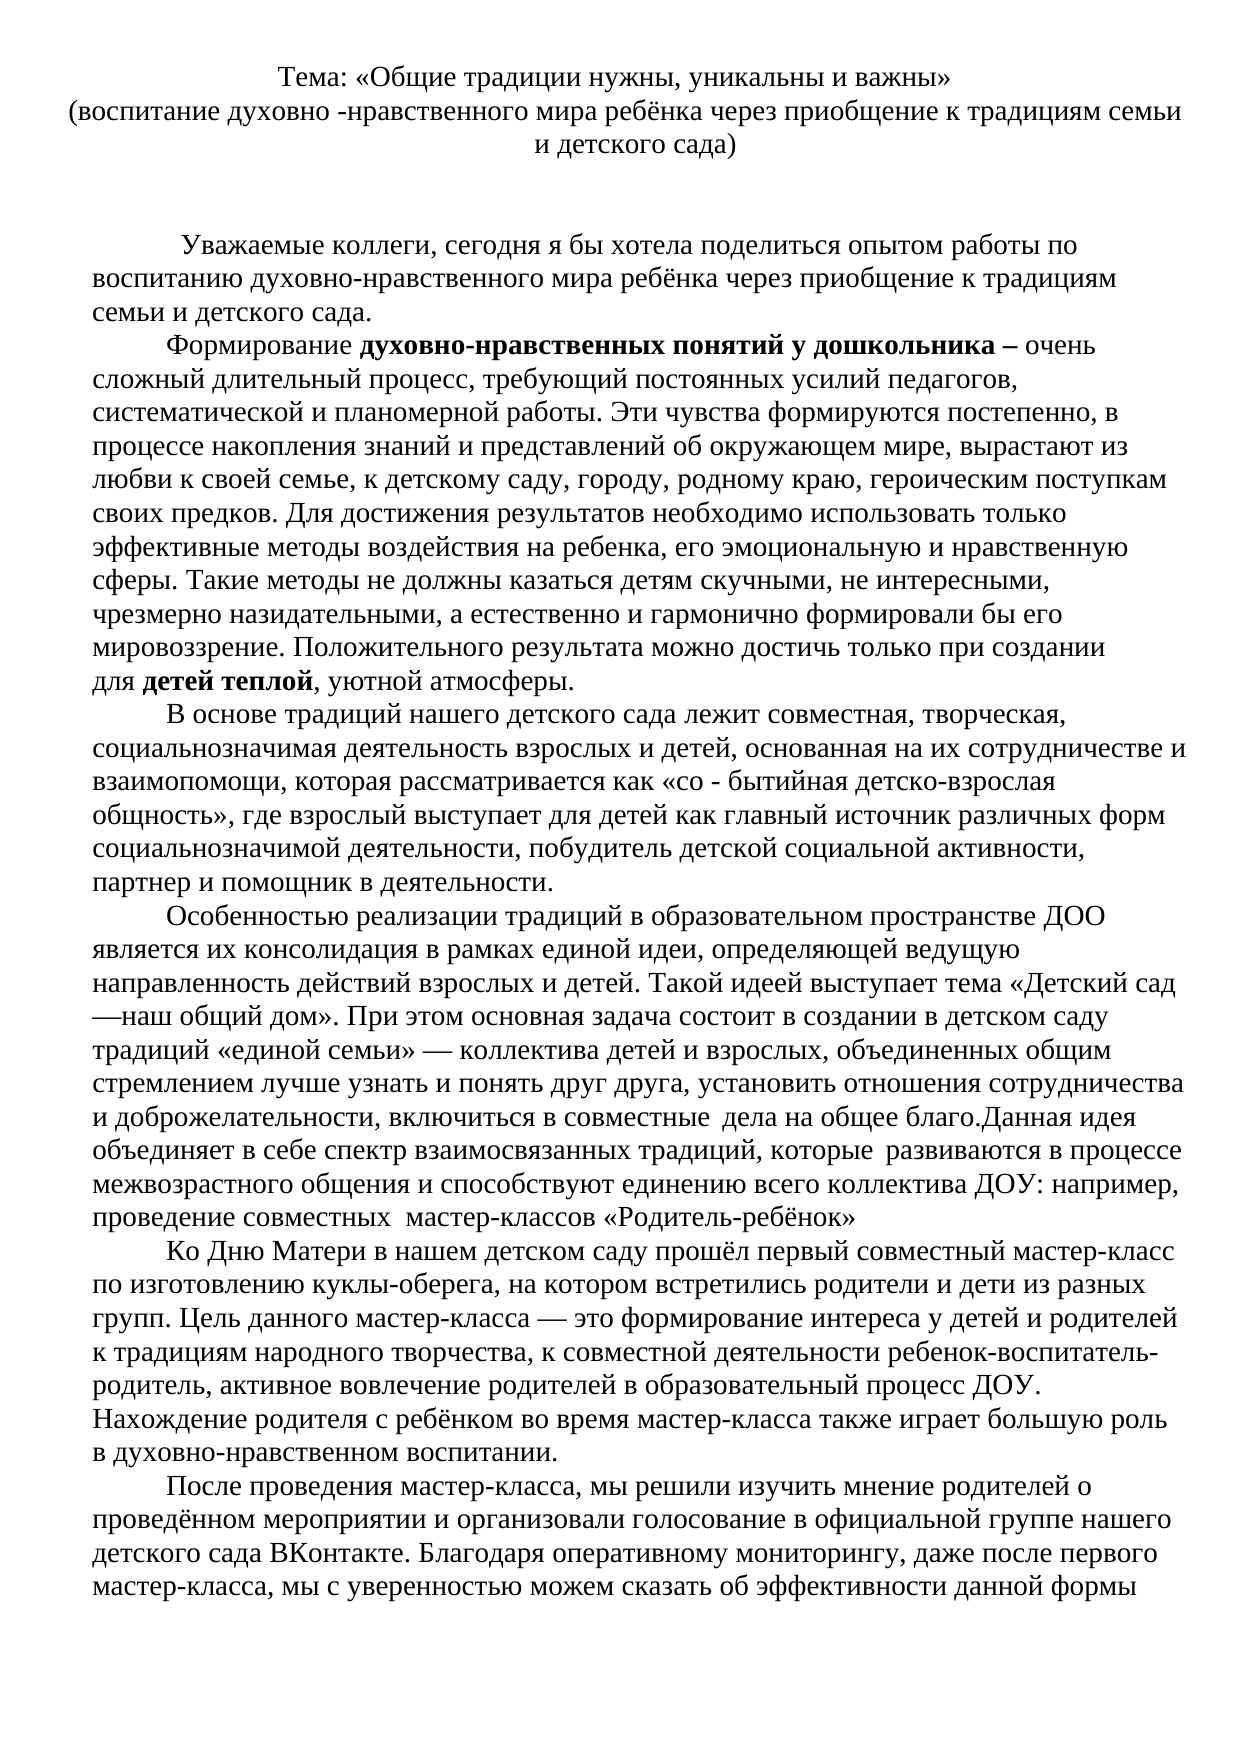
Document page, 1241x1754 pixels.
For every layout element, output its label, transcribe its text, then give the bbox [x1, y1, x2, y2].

text (воспитание духовно -нравственного мира ребёнка через приобщение к традициям семьи и детского сада) [62, 93, 1187, 160]
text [92, 1468, 1187, 1602]
text Уважаемые коллеги, сегодня я бы хотела поделиться опытом работы по воспитанию духовно-нравственного мира ребёнка через приобщение к традициям семьи и детского сада. [92, 227, 1187, 327]
text Тема: «Общие традиции нужны, уникальны и важны» [42, 59, 1187, 93]
text В основе традиций нашего детского сада лежит совместная, творческая, социальнозначимая деятельность взрослых и детей, основанная на их сотрудничестве и взаимопомощи, которая рассматривается как «со - бытийная детско-взрослая общность», где взрослый выступает для детей как главный источник различных форм социальнозначимой деятельности, побудитель детской социальной активности, партнер и помощник в деятельности. [92, 696, 1187, 898]
text Особенностью реализации традиций в образовательном пространстве ДОО является их консолидация в рамках единой идеи, определяющей ведущую направленность действий взрослых и детей. Такой идеей выступает тема «Детский сад—наш общий дом». При этом основная задача состоит в создании в детском саду традиций «единой семьи» — коллектива детей и взрослых, объединенных общим стремлением лучше узнать и понять друг друга, установить отношения сотрудничества и доброжелательности, включиться в совместные дела на общее благо.Данная идея объединяет в себе спектр взаимосвязанных традиций, которые развиваются в процессе межвозрастного общения и способствуют единению всего коллектива ДОУ: например, проведение совместных мастер-классов «Родитель-ребёнок» [92, 898, 1187, 1233]
text Формирование духовно-нравственных понятий у дошкольника – очень сложный длительный процесс, требующий постоянных усилий педагогов, систематической и планомерной работы. Эти чувства формируются постепенно, в процессе накопления знаний и представлений об окружающем мире, вырастают из любви к своей семье, к детскому саду, городу, родному краю, героическим поступкам своих предков. Для достижения результатов необходимо использовать только эффективные методы воздействия на ребенка, его эмоциональную и нравственную сферы. Такие методы не должны казаться детям скучными, не интересными, чрезмерно назидательными, а естественно и гармонично формировали бы его мировоззрение. Положительного результата можно достичь только при создании для детей теплой, уютной атмосферы. [92, 327, 1187, 696]
text Ко Дню Матери в нашем детском саду прошёл первый совместный мастер-класс по изготовлению куклы-оберега, на котором встретились родители и дети из разных групп. Цель данного мастер-класса — это формирование интереса у детей и родителей к традициям народного творчества, к совместной деятельности ребенок-воспитатель-родитель, активное вовлечение родителей в образовательный процесс ДОУ. Нахождение родителя с ребёнком во время мастер-класса также играет большую роль в духовно-нравственном воспитании. [92, 1233, 1187, 1468]
